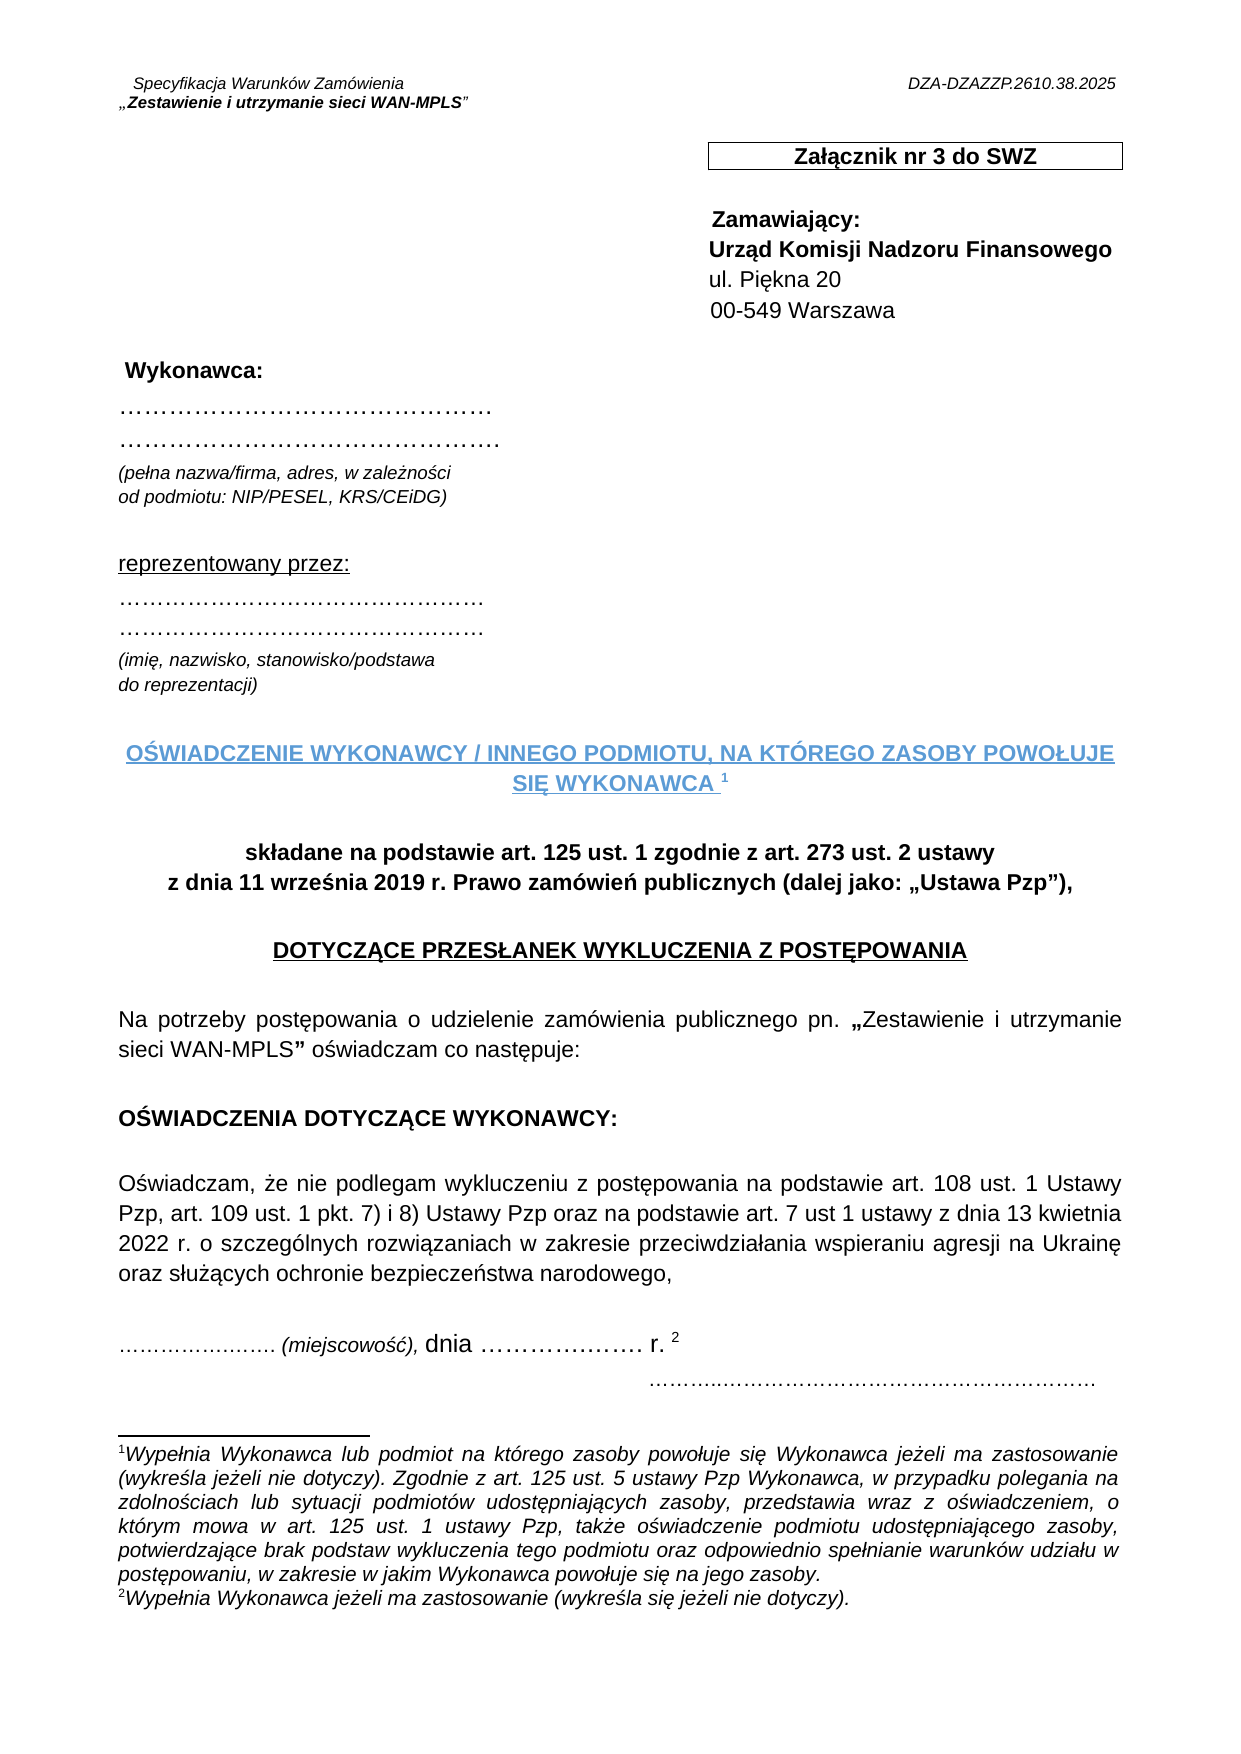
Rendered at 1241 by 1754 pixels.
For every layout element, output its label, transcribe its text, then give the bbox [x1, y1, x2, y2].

text Zamawiający: [635, 206, 1122, 232]
text (pełna nazwa/firma, adres, w zależności od podmiotu: NIP/PESEL, KRS/CEiDG) [118, 462, 502, 508]
text …………….……. (miejscowość), dnia ………….……. r. [118, 1329, 1122, 1358]
text ul. Piękna 20 [709, 266, 1122, 293]
text Oświadczam, że nie podlegam wykluczeniu z postępowania na podstawie art. 108 ust. 1 Ustawy Pzp, art. 109 ust. 1 pkt. 7) i 8) Ustawy Pzp oraz na podstawie art. 7 ust 1 ustawy z dnia 13 kwietnia 2022 r. o szczególnych rozwiązaniach w zakresie przeciwdziałania wspieraniu agresji na Ukrainę oraz służących ochronie bezpieczeństwa narodowego, [118, 1170, 1122, 1287]
text Wykonawca: [118, 357, 1122, 383]
text OŚWIADCZENIA DOTYCZĄCE WYKONAWCY: [118, 1105, 1122, 1132]
text reprezentowany przez: [118, 550, 1122, 576]
text ………………………………………………………………………………. [118, 391, 502, 453]
text ………..……………………………………………… [118, 1366, 1122, 1390]
text …………………………………………………………………………………… [118, 584, 502, 641]
text Urząd Komisji Nadzoru Finansowego [635, 236, 1122, 262]
text Na potrzeby postępowania o udzielenie zamówienia publicznego pn. „Zestawienie i utrzymanie sieci WAN-MPLS” oświadczam co następuje: [118, 1006, 1122, 1063]
text Załącznik nr 3 do SWZ [709, 143, 1122, 169]
text (imię, nazwisko, stanowisko/podstawa do reprezentacji) [118, 649, 502, 695]
text składane na podstawie art. 125 ust. 1 zgodnie z art. 273 ust. 2 ustawy z dnia 11 września 2019 r. Prawo zamówień publicznych (dalej jako: „Ustawa Pzp”), [118, 838, 1122, 895]
text OŚWIADCZENIE WYKONAWCY / INNEGO PODMIOTU, NA KTÓREGO ZASOBY POWOŁUJE SIĘ WYKONAWCA [118, 739, 1122, 796]
text 00-549 Warszawa [487, 297, 1122, 323]
text DOTYCZĄCE PRZESŁANEK WYKLUCZENIA Z POSTĘPOWANIA [118, 937, 1122, 964]
